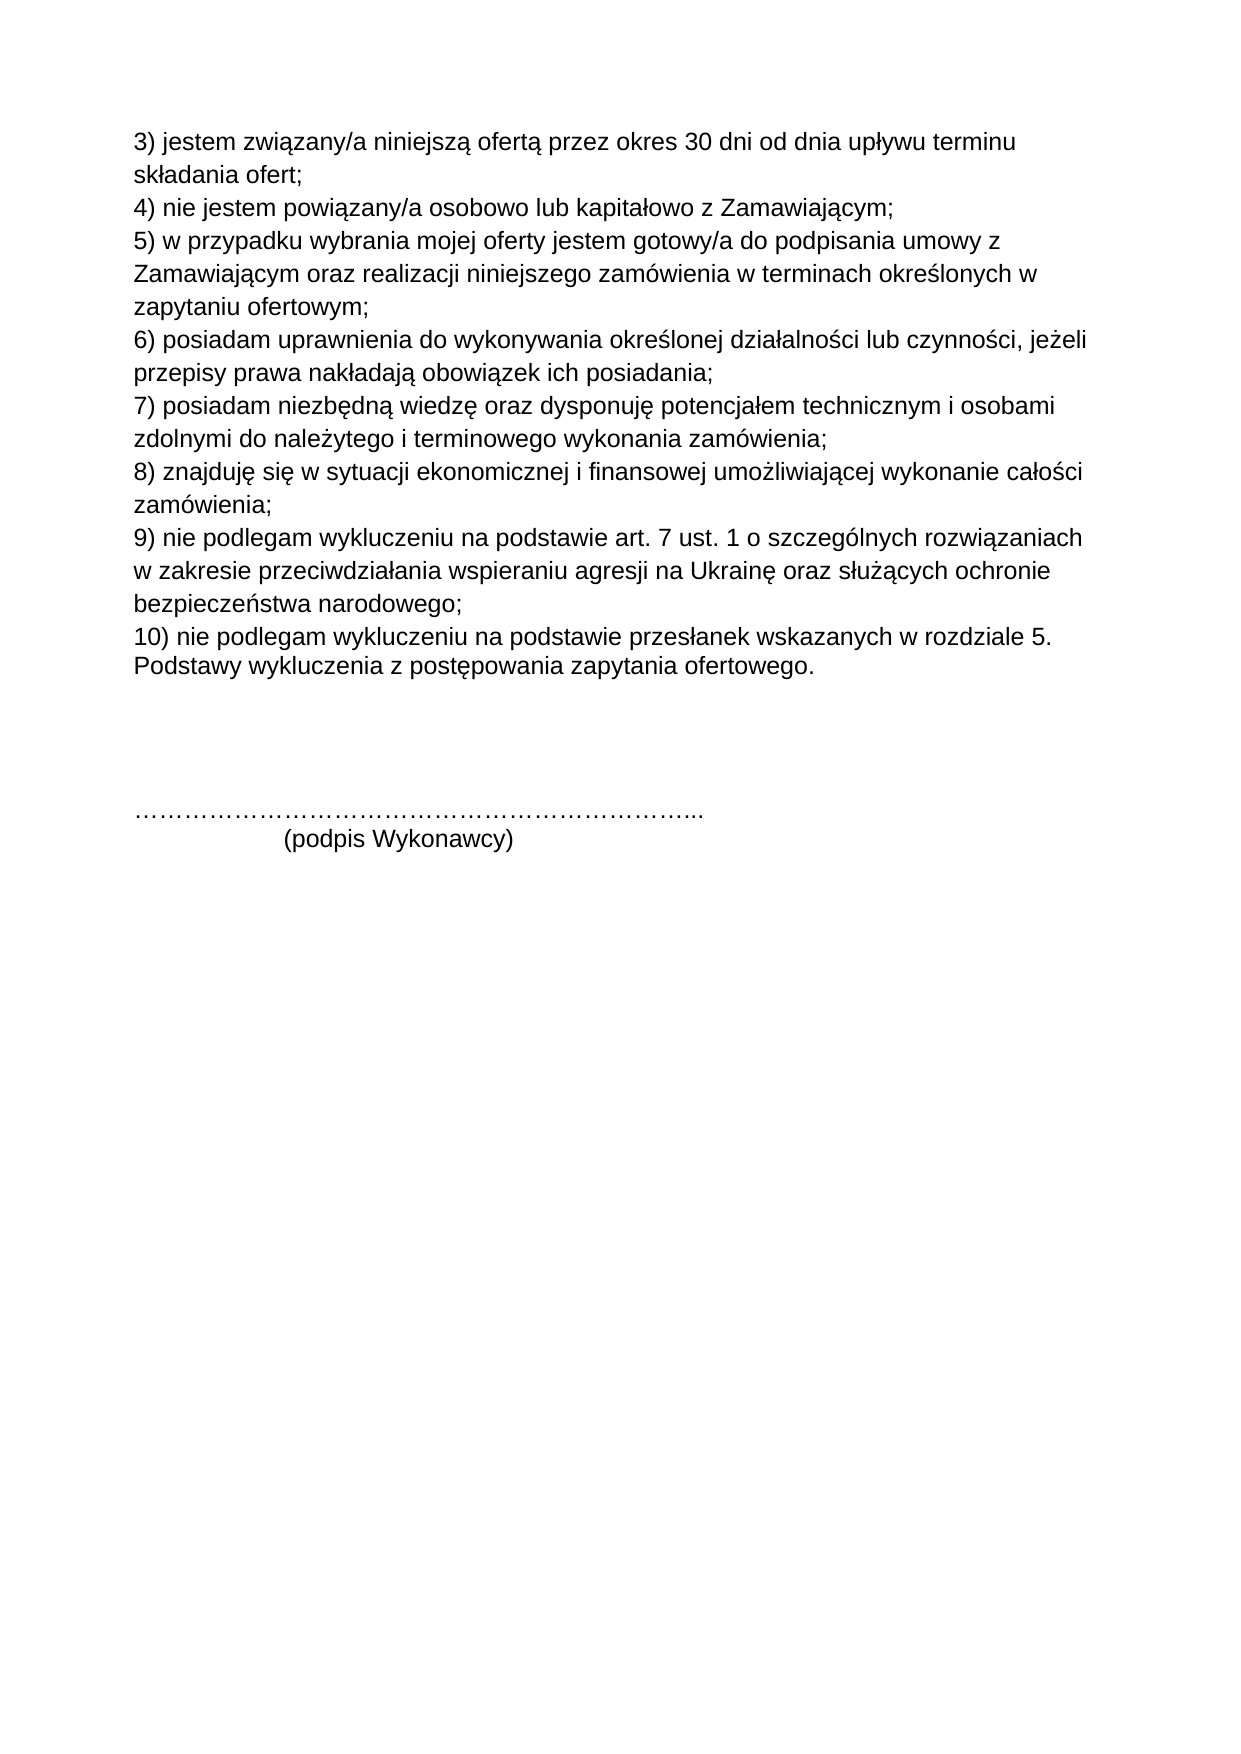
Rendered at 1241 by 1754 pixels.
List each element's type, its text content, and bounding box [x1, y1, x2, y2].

text (podpis Wykonawcy) [133, 824, 1101, 852]
text …………………………………………………………... [133, 795, 1101, 824]
text 4) nie jestem powiązany/a osobowo lub kapitałowo z Zamawiającym; [133, 193, 1101, 222]
text 6) posiadam uprawnienia do wykonywania określonej działalności lub czynności, jeżeli przepisy prawa nakładają obowiązek ich posiadania; [133, 325, 1101, 387]
text 3) jestem związany/a niniejszą ofertą przez okres 30 dni od dnia upływu terminu składania ofert; [133, 127, 1101, 189]
text 10) nie podlegam wykluczeniu na podstawie przesłanek wskazanych w rozdziale 5. Podstawy wykluczenia z postępowania zapytania ofertowego. [133, 622, 1101, 680]
text 7) posiadam niezbędną wiedzę oraz dysponuję potencjałem technicznym i osobami zdolnymi do należytego i terminowego wykonania zamówienia; [133, 391, 1101, 453]
text 5) w przypadku wybrania mojej oferty jestem gotowy/a do podpisania umowy z Zamawiającym oraz realizacji niniejszego zamówienia w terminach określonych w zapytaniu ofertowym; [133, 226, 1101, 321]
text 8) znajduję się w sytuacji ekonomicznej i finansowej umożliwiającej wykonanie całości zamówienia; [133, 457, 1101, 519]
text 9) nie podlegam wykluczeniu na podstawie art. 7 ust. 1 o szczególnych rozwiązaniach w zakresie przeciwdziałania wspieraniu agresji na Ukrainę oraz służących ochronie bezpieczeństwa narodowego; [133, 523, 1101, 618]
